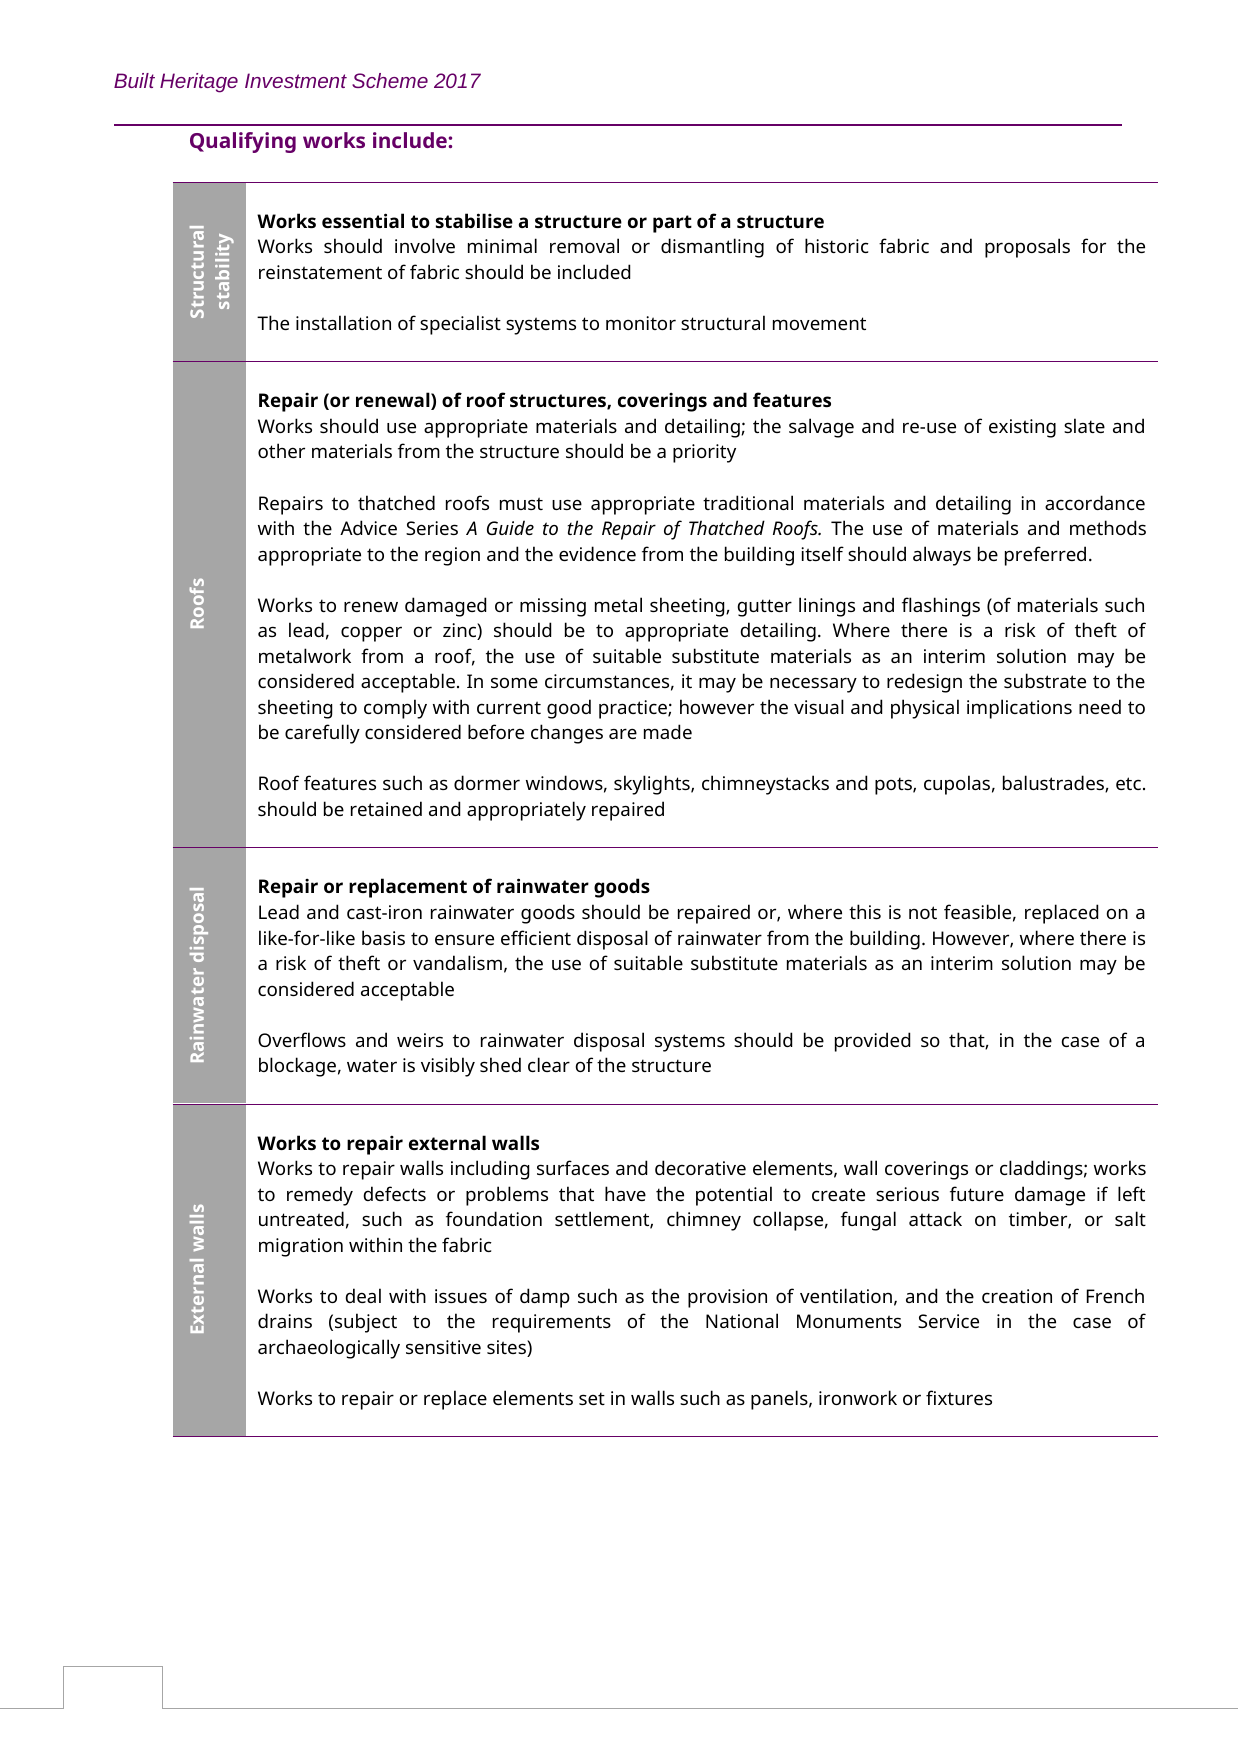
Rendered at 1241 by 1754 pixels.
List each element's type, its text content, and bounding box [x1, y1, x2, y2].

table_cell External walls [173, 1105, 246, 1436]
table_header Structural stability [173, 183, 246, 361]
text Qualifying works include: [188, 126, 1122, 154]
table_cell Repair (or renewal) of roof structures, coverings and features Works should use appropriate materials and detailing; the salvage and re-use of existing slate and other materials from the structure should be a priority Repairs to thatched roofs must use appropriate traditional materials and detailing in accordance with the Advice Series A Guide to the Repair of Thatched Roofs. The use of materials and methods appropriate to the region and the evidence from the building itself should always be preferred. Works to renew damaged or missing metal sheeting, gutter linings and flashings (of materials such as lead, copper or zinc) should be to appropriate detailing. Where there is a risk of theft of metalwork from a roof, the use of suitable substitute materials as an interim solution may be considered acceptable. In some circumstances, it may be necessary to redesign the substrate to the sheeting to comply with current good practice; however the visual and physical implications need to be carefully considered before changes are made Roof features such as dormer windows, skylights, chimneystacks and pots, cupolas, balustrades, etc. should be retained and appropriately repaired [246, 362, 1158, 847]
table_cell Works to repair external walls Works to repair walls including surfaces and decorative elements, wall coverings or claddings; works to remedy defects or problems that have the potential to create serious future damage if left untreated, such as foundation settlement, chimney collapse, fungal attack on timber, or salt migration within the fabric Works to deal with issues of damp such as the provision of ventilation, and the creation of French drains (subject to the requirements of the National Monuments Service in the case of archaeologically sensitive sites) Works to repair or replace elements set in walls such as panels, ironwork or fixtures [246, 1105, 1158, 1436]
table_cell Rainwater disposal [173, 848, 246, 1103]
table_header Works essential to stabilise a structure or part of a structure Works should involve minimal removal or dismantling of historic fabric and proposals for the reinstatement of fabric should be included The installation of specialist systems to monitor structural movement [246, 183, 1158, 361]
table_cell Repair or replacement of rainwater goods Lead and cast-iron rainwater goods should be repaired or, where this is not feasible, replaced on a like-for-like basis to ensure efficient disposal of rainwater from the building. However, where there is a risk of theft or vandalism, the use of suitable substitute materials as an interim solution may be considered acceptable Overflows and weirs to rainwater disposal systems should be provided so that, in the case of a blockage, water is visibly shed clear of the structure [246, 848, 1158, 1103]
table_cell Roofs [173, 362, 246, 847]
